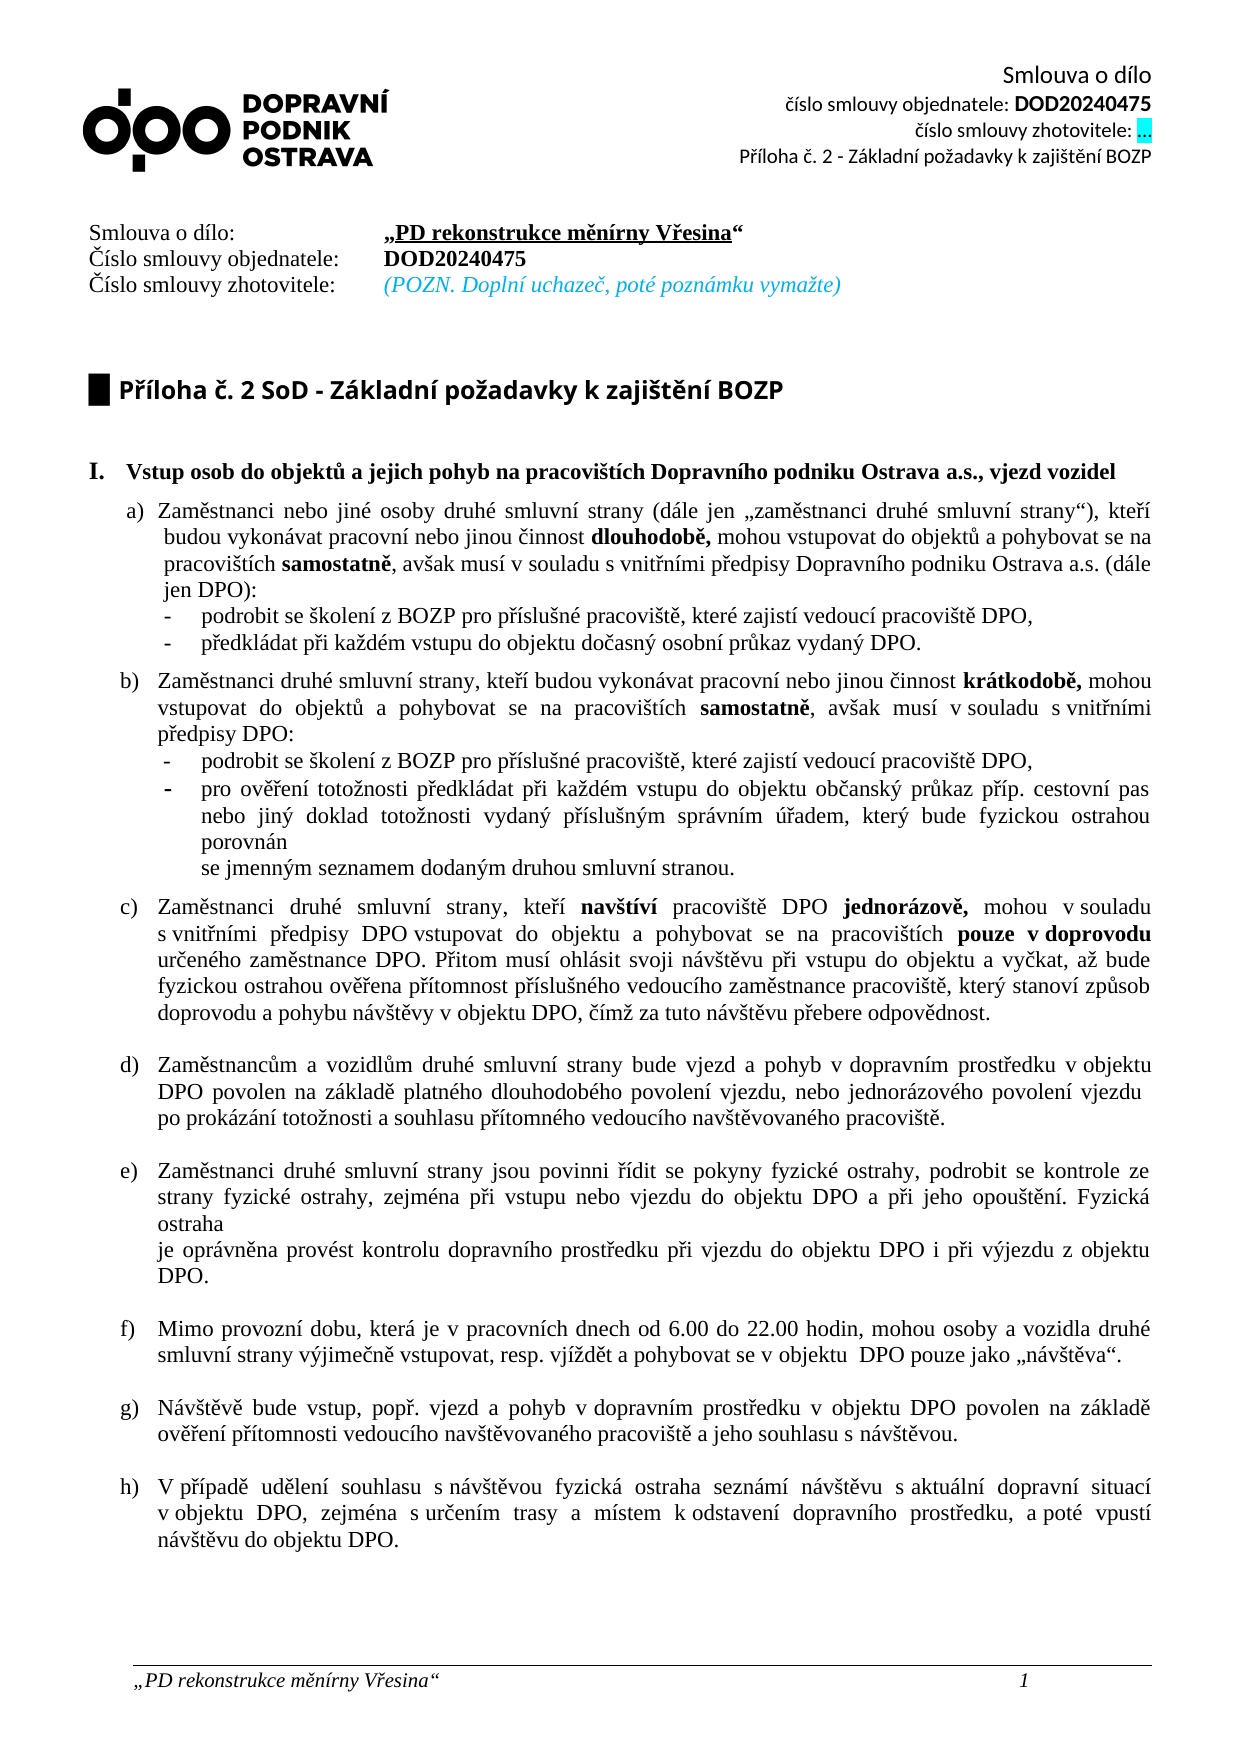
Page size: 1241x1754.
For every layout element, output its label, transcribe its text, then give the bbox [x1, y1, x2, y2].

list V případě udělení souhlasu s návštěvou fyzická ostraha seznámí návštěvu s aktuální dopravní situací v objektu DPO, zejména s určením trasy a místem k odstavení dopravního prostředku, a poté vpustí návštěvu do objektu DPO. [120, 1473, 1152, 1552]
text Číslo smlouvy objednatele: DOD20240475 [89, 245, 1152, 271]
list Zaměstnanci druhé smluvní strany, kteří navštíví pracoviště DPO jednorázově, mohou v souladu s vnitřními předpisy DPO vstupovat do objektu a pohybovat se na pracovištích pouze v doprovodu určeného zaměstnance DPO. Přitom musí ohlásit svoji návštěvu při vstupu do objektu a vyčkat, až bude fyzickou ostrahou ověřena přítomnost příslušného vedoucího zaměstnance pracoviště, který stanoví způsob doprovodu a pohybu návštěvy v objektu DPO, čímž za tuto návštěvu přebere odpovědnost. [120, 893, 1152, 1025]
list Zaměstnanci nebo jiné osoby druhé smluvní strany (dále jen „zaměstnanci druhé smluvní strany“), kteří budou vykonávat pracovní nebo jinou činnost dlouhodobě, mohou vstupovat do objektů a pohybovat se na pracovištích samostatně, avšak musí v souladu s vnitřními předpisy Dopravního podniku Ostrava a.s. (dále jen DPO): [126, 497, 1152, 602]
list Mimo provozní dobu, která je v pracovních dnech od 6.00 do 22.00 hodin, mohou osoby a vozidla druhé smluvní strany výjimečně vstupovat, resp. vjíždět a pohybovat se v objektu DPO pouze jako „návštěva“. [120, 1315, 1152, 1368]
list Zaměstnanci druhé smluvní strany jsou povinni řídit se pokyny fyzické ostrahy, podrobit se kontrole ze strany fyzické ostrahy, zejména při vstupu nebo vjezdu do objektu DPO a při jeho opouštění. Fyzická ostraha je oprávněna provést kontrolu dopravního prostředku při vjezdu do objektu DPO i při výjezdu z objektu DPO. [120, 1157, 1152, 1289]
text I. Vstup osob do objektů a jejich pohyb na pracovištích Dopravního podniku Ostrava a.s., vjezd vozidel [89, 456, 1152, 484]
subtitle Příloha č. 2 SoD - Základní požadavky k zajištění BOZP [89, 373, 1152, 406]
text Číslo smlouvy zhotovitele: (POZN. Doplní uchazeč, poté poznámku vymažte) [89, 271, 1152, 298]
list Zaměstnancům a vozidlům druhé smluvní strany bude vjezd a pohyb v dopravním prostředku v objektu DPO povolen na základě platného dlouhodobého povolení vjezdu, nebo jednorázového povolení vjezdu po prokázání totožnosti a souhlasu přítomného vedoucího navštěvovaného pracoviště. [120, 1051, 1152, 1131]
list Zaměstnanci druhé smluvní strany, kteří budou vykonávat pracovní nebo jinou činnost krátkodobě, mohou vstupovat do objektů a pohybovat se na pracovištích samostatně, avšak musí v souladu s vnitřními předpisy DPO: [120, 668, 1152, 747]
text - podrobit se školení z BOZP pro příslušné pracoviště, které zajistí vedoucí pracoviště DPO, [157, 747, 1152, 773]
picture [82, 88, 390, 172]
text - podrobit se školení z BOZP pro příslušné pracoviště, které zajistí vedoucí pracoviště DPO, [164, 602, 1152, 629]
list Návštěvě bude vstup, popř. vjezd a pohyb v dopravním prostředku v objektu DPO povolen na základě ověření přítomnosti vedoucího navštěvovaného pracoviště a jeho souhlasu s návštěvou. [120, 1394, 1152, 1447]
text Smlouva o dílo: „PD rekonstrukce měnírny Vřesina“ [89, 218, 1152, 245]
list pro ověření totožnosti předkládat při každém vstupu do objektu občanský průkaz příp. cestovní pas nebo jiný doklad totožnosti vydaný příslušným správním úřadem, který bude fyzickou ostrahou porovnán se jmenným seznamem dodaným druhou smluvní stranou. [164, 773, 1152, 881]
text - předkládat při každém vstupu do objektu dočasný osobní průkaz vydaný DPO. [164, 629, 1152, 655]
